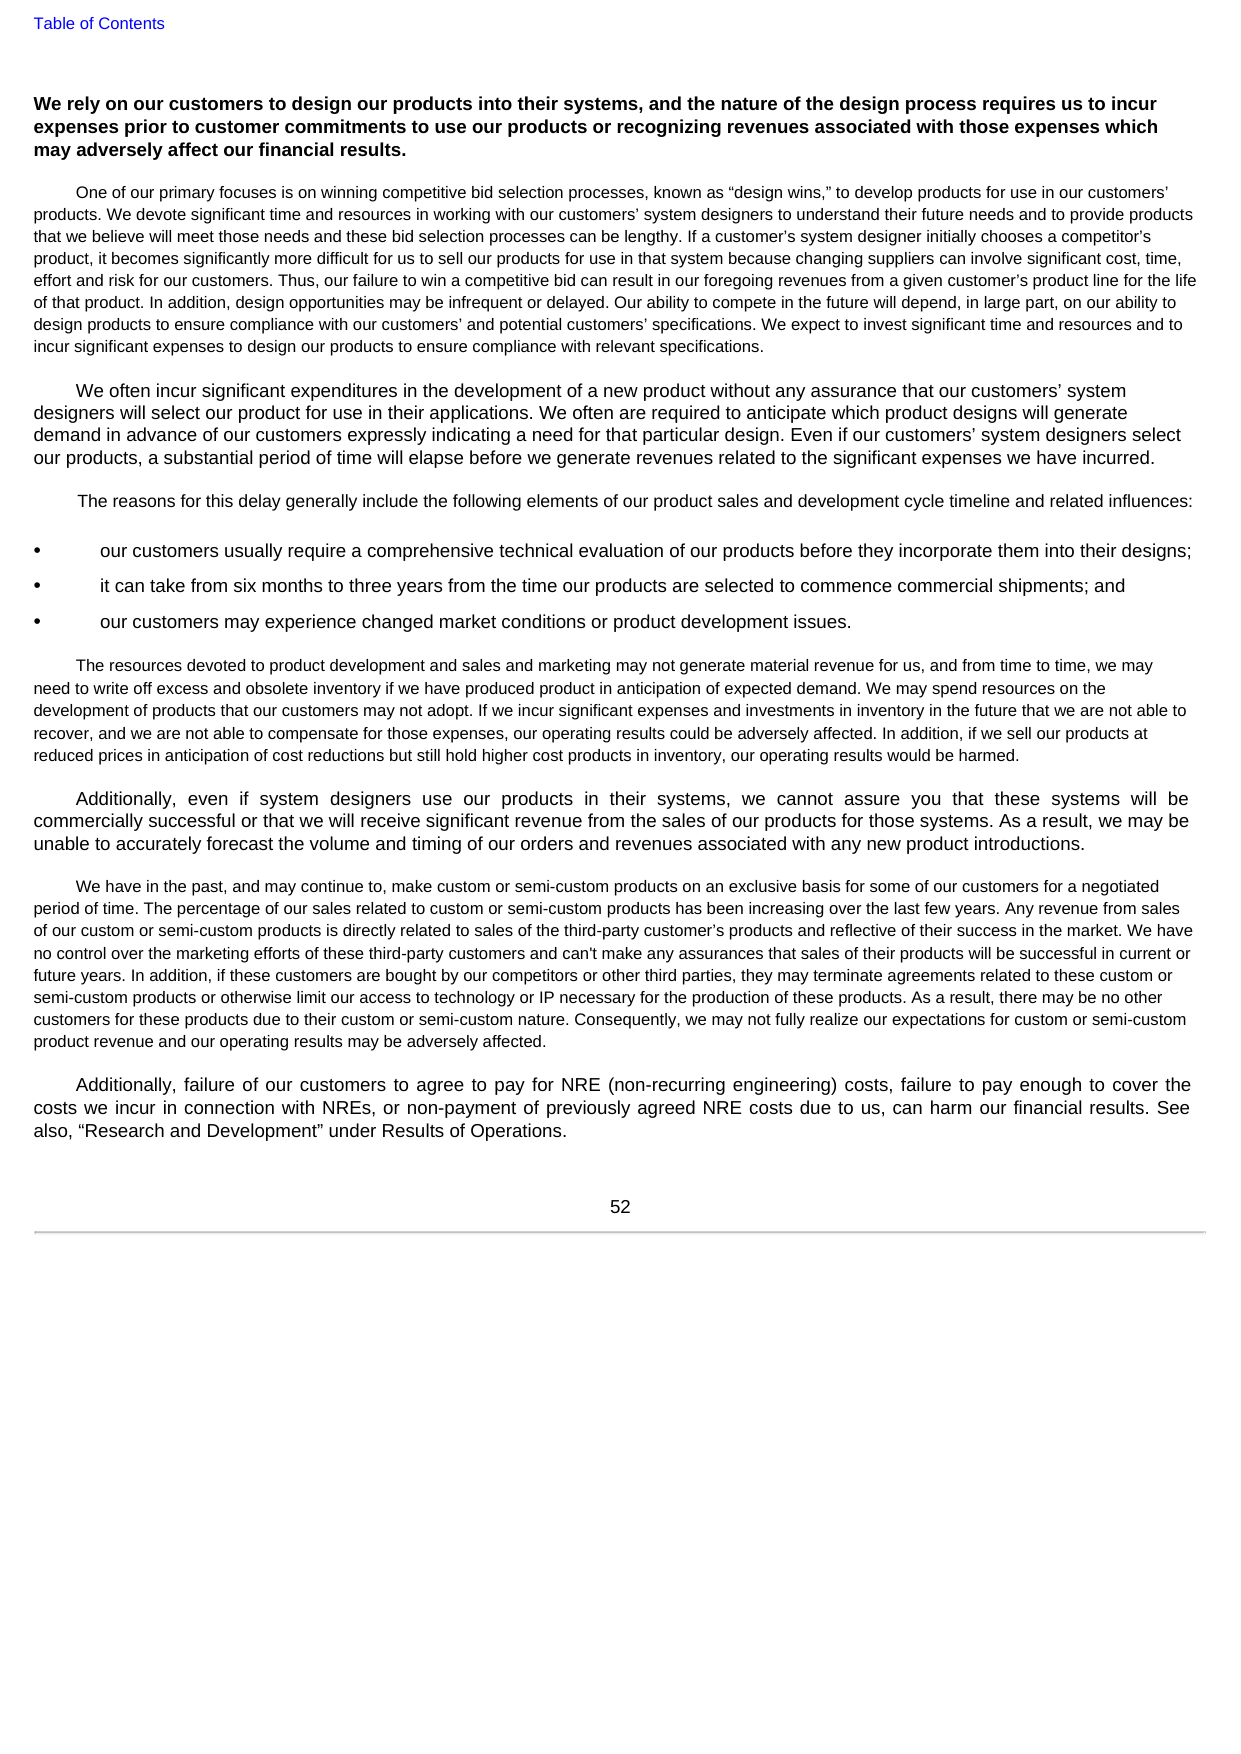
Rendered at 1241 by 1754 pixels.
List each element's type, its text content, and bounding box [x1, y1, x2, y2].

text We rely on our customers to design our products into their systems, and the nature of the design process requires us to incur expenses prior to customer commitments to use our products or recognizing revenues associated with those expenses which may adversely affect our financial results. [33, 93, 1167, 160]
text One of our primary focuses is on winning competitive bid selection processes, known as “design wins,” to develop products for use in our customers’ products. We devote significant time and resources in working with our customers’ system designers to understand their future needs and to provide products that we believe will meet those needs and these bid selection processes can be lengthy. If a customer’s system designer initially chooses a competitor’s product, it becomes significantly more difficult for us to sell our products for use in that system because changing suppliers can involve significant cost, time, effort and risk for our customers. Thus, our failure to win a competitive bid can result in our foregoing revenues from a given customer’s product line for the life of that product. In addition, design opportunities may be infrequent or delayed. Our ability to compete in the future will depend, in large part, on our ability to design products to ensure compliance with our customers’ and potential customers’ specifications. We expect to invest significant time and resources and to incur significant expenses to design our products to ensure compliance with relevant specifications. [33, 183, 1201, 356]
list our customers may experience changed market conditions or product development issues. [33, 608, 1201, 632]
text We have in the past, and may continue to, make custom or semi-custom products on an exclusive basis for some of our customers for a negotiated period of time. The percentage of our sales related to custom or semi-custom products has been increasing over the last few years. Any revenue from sales of our custom or semi-custom products is directly related to sales of the third-party customer’s products and reflective of their success in the market. We have no control over the marketing efforts of these third-party customers and can't make any assurances that sales of their products will be successful in current or future years. In addition, if these customers are bought by our competitors or other third parties, they may terminate agreements related to these custom or semi-custom products or otherwise limit our access to technology or IP necessary for the production of these products. As a result, there may be no other customers for these products due to their custom or semi-custom nature. Consequently, we may not fully realize our expectations for custom or semi-custom product revenue and our operating results may be adversely affected. [33, 877, 1194, 1051]
list it can take from six months to three years from the time our products are selected to commence commercial shipments; and [33, 573, 1201, 597]
text Table of Contents [33, 13, 1201, 33]
text 52 [33, 1196, 1207, 1217]
text We often incur significant expenditures in the development of a new product without any assurance that our customers’ system designers will select our product for use in their applications. We often are required to anticipate which product designs will generate demand in advance of our customers expressly indicating a need for that particular design. Even if our customers’ system designers select our products, a substantial period of time will elapse before we generate revenues related to the significant expenses we have incurred. [33, 380, 1186, 468]
text The resources devoted to product development and sales and marketing may not generate material revenue for us, and from time to time, we may need to write off excess and obsolete inventory if we have produced product in anticipation of expected demand. We may spend resources on the development of products that our customers may not adopt. If we incur significant expenses and investments in inventory in the future that we are not able to recover, and we are not able to compensate for those expenses, our operating results could be adversely affected. In addition, if we sell our products at reduced prices in anticipation of cost reductions but still hold higher cost products in inventory, our operating results would be harmed. [33, 656, 1194, 765]
text Additionally, failure of our customers to agree to pay for NRE (non-recurring engineering) costs, failure to pay enough to cover the costs we incur in connection with NREs, or non-payment of previously agreed NRE costs due to us, can harm our financial results. See also, “Research and Development” under Results of Operations. [33, 1074, 1192, 1141]
list our customers usually require a comprehensive technical evaluation of our products before they incorporate them into their designs; [33, 538, 1201, 562]
text Additionally, even if system designers use our products in their systems, we cannot assure you that these systems will be commercially successful or that we will receive significant revenue from the sales of our products for those systems. As a result, we may be unable to accurately forecast the volume and timing of our orders and revenues associated with any new product introductions. [33, 787, 1190, 854]
text The reasons for this delay generally include the following elements of our product sales and development cycle timeline and related influences: [77, 490, 1201, 511]
picture [32, 1228, 1207, 1236]
